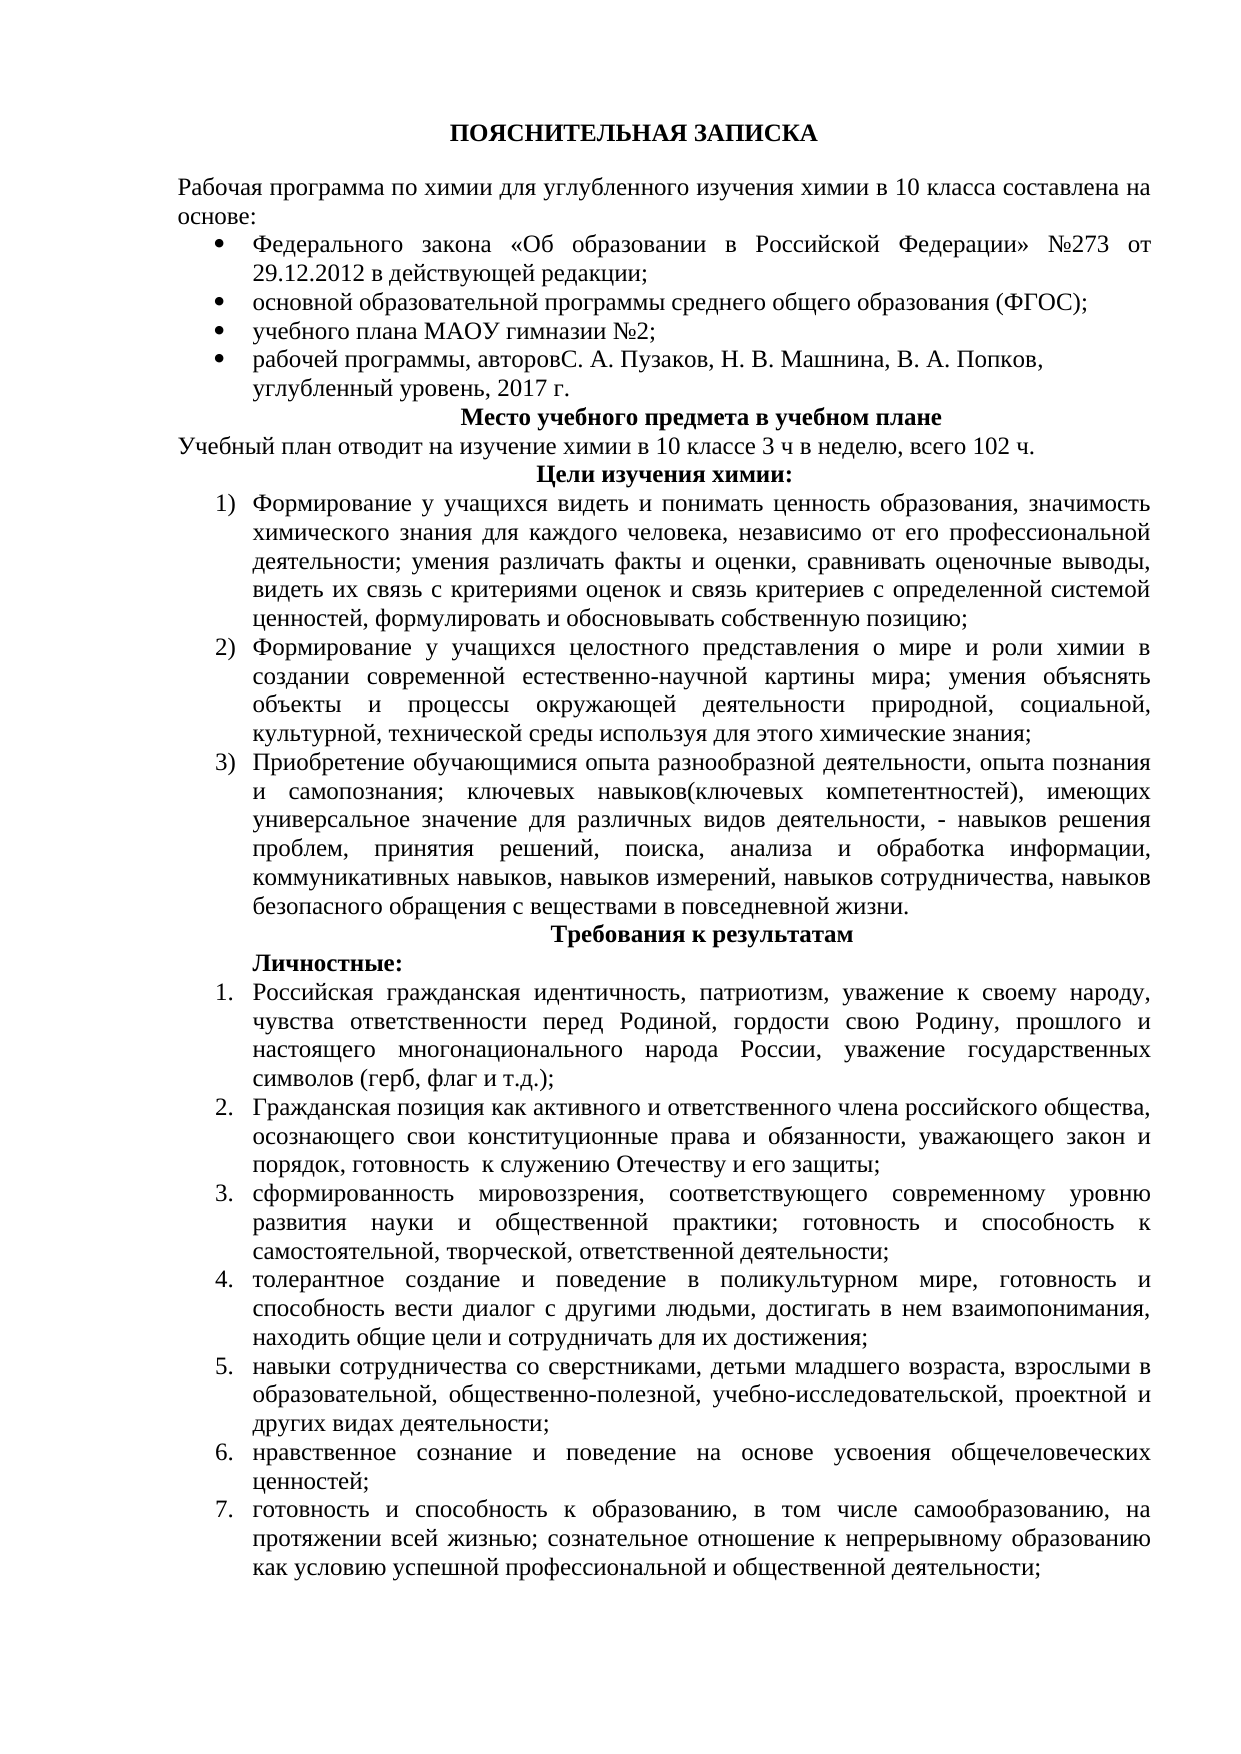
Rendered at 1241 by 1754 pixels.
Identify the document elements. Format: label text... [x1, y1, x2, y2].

list сформированность мировоззрения, соответствующего современному уровню развития науки и общественной практики; готовность и способность к самостоятельной, творческой, ответственной деятельности; [215, 1178, 1152, 1264]
list Требования к результатам [252, 919, 1152, 948]
text Цели изучения химии: [177, 459, 1152, 488]
list учебного плана МАОУ гимназии №2; [215, 316, 1152, 344]
list основной образовательной программы среднего общего образования (ФГОС); [215, 287, 1152, 316]
list Федерального закона «Об образовании в Российской Федерации» №273 от 29.12.2012 в действующей редакции; [215, 229, 1152, 287]
list навыки сотрудничества со сверстниками, детьми младшего возраста, взрослыми в образовательной, общественно-полезной, учебно-исследовательской, проектной и других видах деятельности; [215, 1351, 1152, 1437]
title Место учебного предмета в учебном плане [177, 402, 1152, 431]
list Личностные: [252, 948, 1152, 977]
list Приобретение обучающимися опыта разнообразной деятельности, опыта познания и самопознания; ключевых навыков(ключевых компетентностей), имеющих универсальное значение для различных видов деятельности, - навыков решения проблем, принятия решений, поиска, анализа и обработка информации, коммуникативных навыков, навыков измерений, навыков сотрудничества, навыков безопасного обращения с веществами в повседневной жизни. [215, 747, 1152, 919]
list толерантное создание и поведение в поликультурном мире, готовность и способность вести диалог с другими людьми, достигать в нем взаимопонимания, находить общие цели и сотрудничать для их достижения; [215, 1264, 1152, 1351]
list рабочей программы, авторовС. А. Пузаков, Н. В. Машнина, В. А. Попков, углубленный уровень, 2017 г. [215, 344, 1149, 402]
list Формирование у учащихся видеть и понимать ценность образования, значимость химического знания для каждого человека, независимо от его профессиональной деятельности; умения различать факты и оценки, сравнивать оценочные выводы, видеть их связь с критериями оценок и связь критериев с определенной системой ценностей, формулировать и обосновывать собственную позицию; [215, 488, 1152, 632]
list Гражданская позиция как активного и ответственного члена российского общества, осознающего свои конституционные права и обязанности, уважающего закон и порядок, готовность к служению Отечеству и его защиты; [215, 1092, 1152, 1178]
text ПОЯСНИТЕЛЬНАЯ ЗАПИСКА [118, 118, 1149, 147]
title Учебный план отводит на изучение химии в 10 классе 3 ч в неделю, всего 102 ч. [177, 431, 1152, 459]
list готовность и способность к образованию, в том числе самообразованию, на протяжении всей жизнью; сознательное отношение к непрерывному образованию как условию успешной профессиональной и общественной деятельности; [215, 1494, 1152, 1581]
list Российская гражданская идентичность, патриотизм, уважение к своему народу, чувства ответственности перед Родиной, гордости свою Родину, прошлого и настоящего многонационального народа России, уважение государственных символов (герб, флаг и т.д.); [215, 977, 1152, 1092]
text Рабочая программа по химии для углубленного изучения химии в 10 класса составлена на основе: [177, 172, 1152, 229]
list нравственное сознание и поведение на основе усвоения общечеловеческих ценностей; [215, 1437, 1152, 1494]
list Формирование у учащихся целостного представления о мире и роли химии в создании современной естественно-научной картины мира; умения объяснять объекты и процессы окружающей деятельности природной, социальной, культурной, технической среды используя для этого химические знания; [215, 632, 1152, 747]
